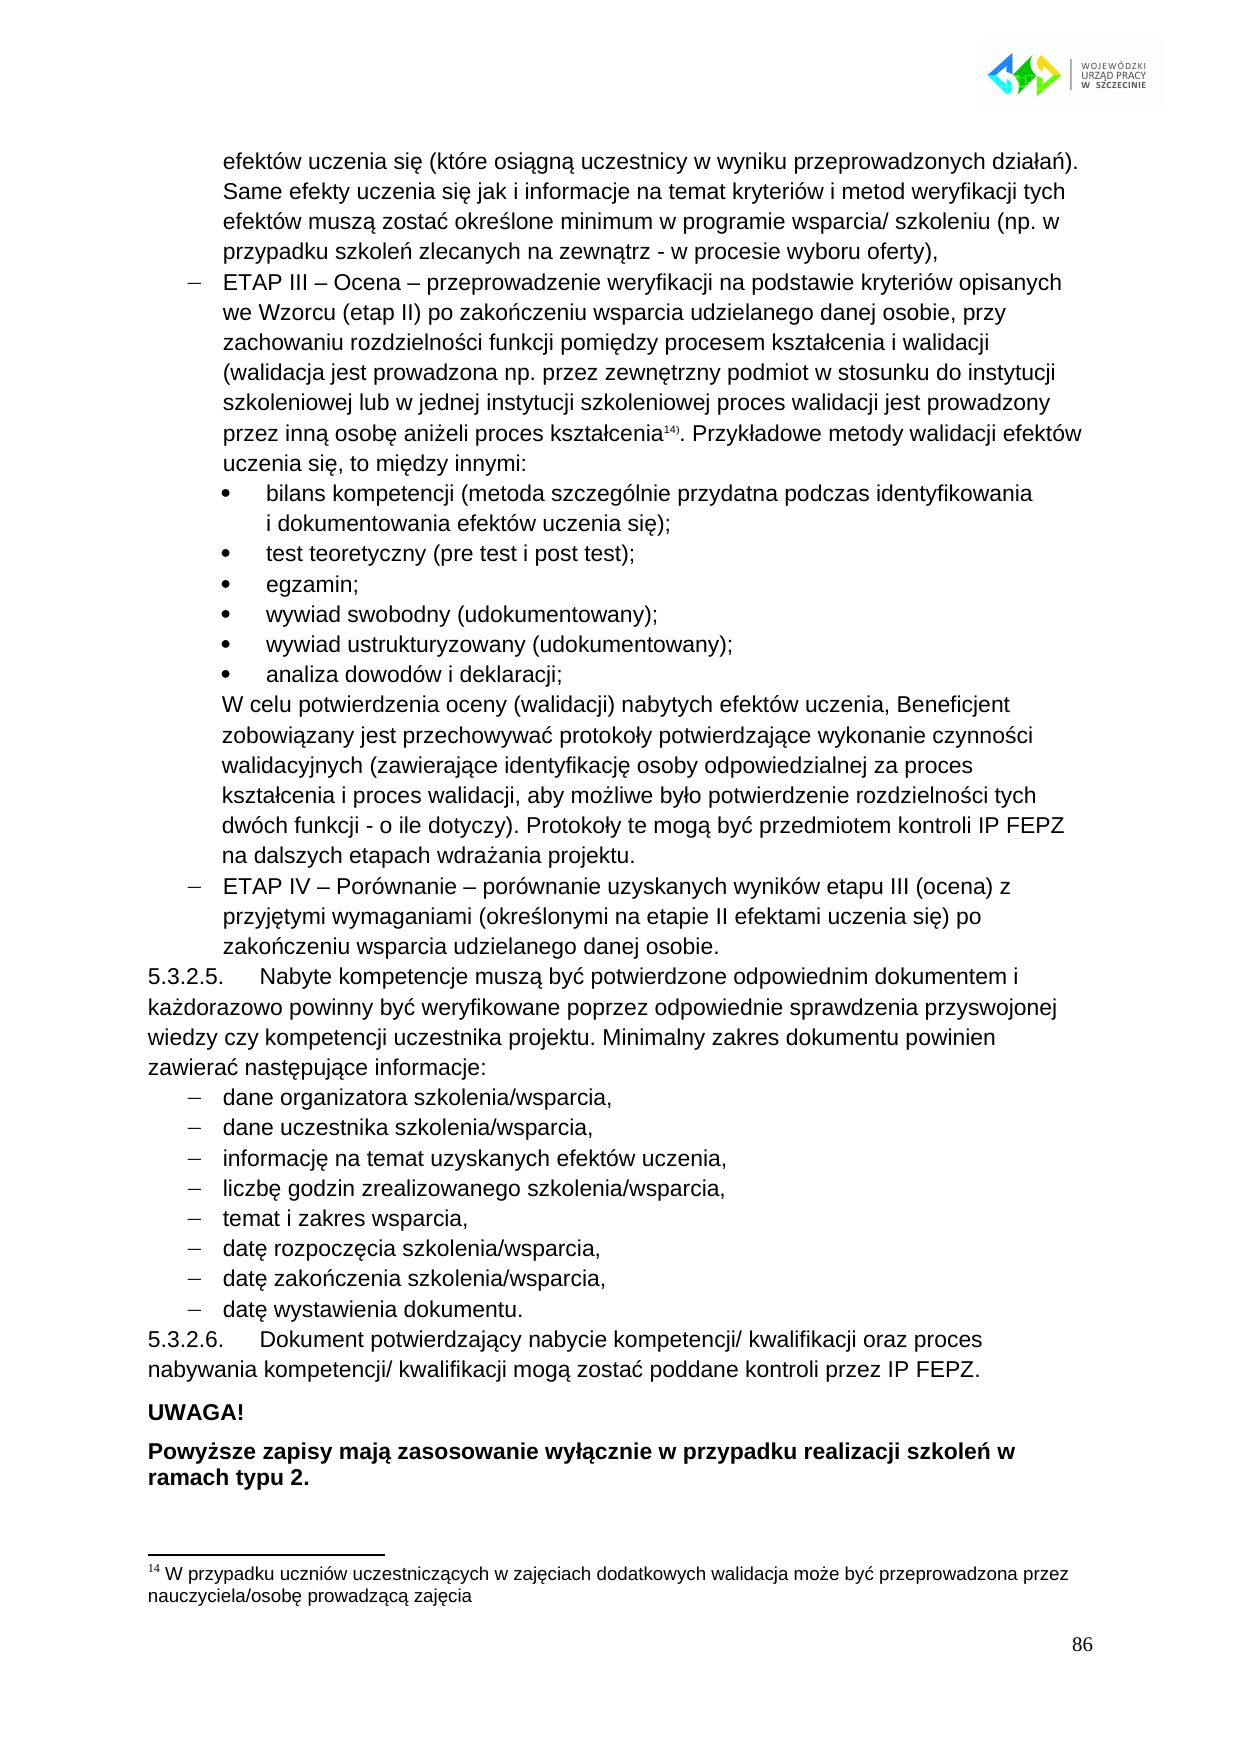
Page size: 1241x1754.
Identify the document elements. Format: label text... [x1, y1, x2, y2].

list Nabyte kompetencje muszą być potwierdzone odpowiednim dokumentem i każdorazowo powinny być weryfikowane poprzez odpowiednie sprawdzenia przyswojonej wiedzy czy kompetencji uczestnika projektu. Minimalny zakres dokumentu powinien zawierać następujące informacje: [148, 963, 1092, 1080]
list datę zakończenia szkolenia/wsparcia, [185, 1265, 1092, 1292]
list W celu potwierdzenia oceny (walidacji) nabytych efektów uczenia, Beneficjent zobowiązany jest przechowywać protokoły potwierdzające wykonanie czynności walidacyjnych (zawierające identyfikację osoby odpowiedzialnej za proces kształcenia i proces walidacji, aby możliwe było potwierdzenie rozdzielności tych dwóch funkcji - o ile dotyczy). Protokoły te mogą być przedmiotem kontroli IP FEPZ na dalszych etapach wdrażania projektu. [222, 691, 1092, 869]
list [185, 148, 1092, 265]
list datę wystawienia dokumentu. [185, 1296, 1092, 1322]
list ETAP III – Ocena – przeprowadzenie weryfikacji na podstawie kryteriów opisanych we Wzorcu (etap II) po zakończeniu wsparcia udzielanego danej osobie, przy zachowaniu rozdzielności funkcji pomiędzy procesem kształcenia i walidacji (walidacja jest prowadzona np. przez zewnętrzny podmiot w stosunku do instytucji szkoleniowej lub w jednej instytucji szkoleniowej proces walidacji jest prowadzony przez inną osobę aniżeli proces kształcenia). Przykładowe metody walidacji efektów uczenia się, to między innymi: [185, 268, 1092, 476]
list Dokument potwierdzający nabycie kompetencji/ kwalifikacji oraz proces nabywania kompetencji/ kwalifikacji mogą zostać poddane kontroli przez IP FEPZ. [148, 1326, 1092, 1382]
list wywiad swobodny (udokumentowany); [222, 601, 1092, 627]
list test teoretyczny (pre test i post test); [222, 540, 1092, 567]
list datę rozpoczęcia szkolenia/wsparcia, [185, 1235, 1092, 1262]
text Powyższe zapisy mają zasosowanie wyłącznie w przypadku realizacji szkoleń w ramach typu 2. [148, 1438, 1092, 1490]
list ETAP IV – Porównanie – porównanie uzyskanych wyników etapu III (ocena) z przyjętymi wymaganiami (określonymi na etapie II efektami uczenia się) po zakończeniu wsparcia udzielanego danej osobie. [185, 873, 1092, 959]
list analiza dowodów i deklaracji; [222, 661, 1092, 688]
list informację na temat uzyskanych efektów uczenia, [185, 1144, 1092, 1171]
list wywiad ustrukturyzowany (udokumentowany); [222, 631, 1092, 657]
list temat i zakres wsparcia, [185, 1205, 1092, 1231]
picture [979, 38, 1167, 109]
list egzamin; [222, 571, 1092, 597]
text UWAGA! [148, 1399, 1092, 1425]
list bilans kompetencji (metoda szczególnie przydatna podczas identyfikowania i dokumentowania efektów uczenia się); [222, 480, 1092, 537]
list dane organizatora szkolenia/wsparcia, [185, 1084, 1092, 1111]
list dane uczestnika szkolenia/wsparcia, [185, 1114, 1092, 1141]
list liczbę godzin zrealizowanego szkolenia/wsparcia, [185, 1175, 1092, 1201]
